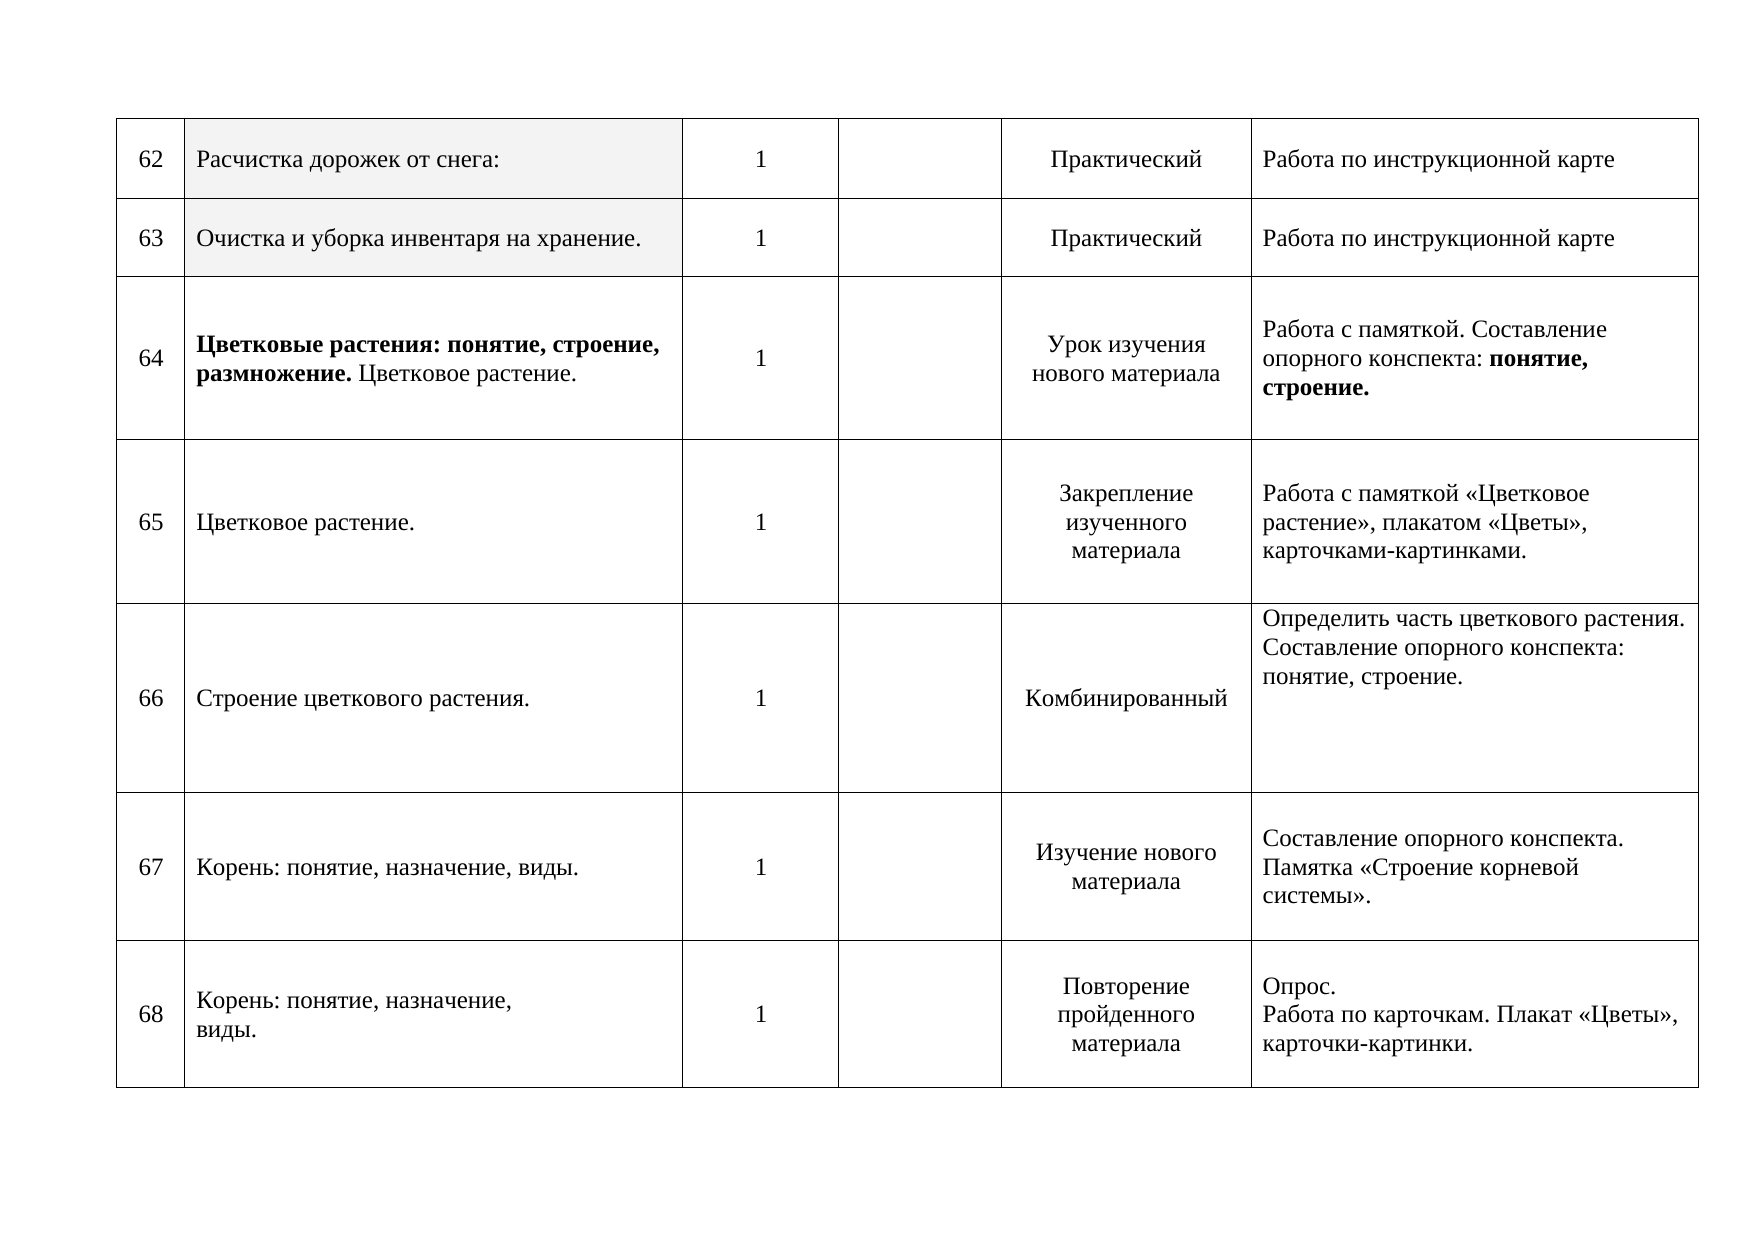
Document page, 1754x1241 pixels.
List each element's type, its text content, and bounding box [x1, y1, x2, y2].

table_cell [839, 604, 1001, 792]
table_cell Повторение пройденного материала [1002, 941, 1251, 1087]
table_cell [839, 941, 1001, 1087]
table_cell Определить часть цветкового растения. Составление опорного конспекта: понятие, строение. [1252, 604, 1698, 792]
table_cell Работа с памяткой. Составление опорного конспекта: понятие, строение. [1252, 277, 1698, 438]
table_cell 1 [683, 199, 838, 276]
table_cell Работа по инструкционной карте [1252, 199, 1698, 276]
table_cell 67 [117, 793, 184, 940]
table_cell Строение цветкового растения. [185, 604, 682, 792]
table_cell 64 [117, 277, 184, 438]
table_cell Цветковое растение. [185, 440, 682, 602]
table_cell Корень: понятие, назначение, виды. [185, 941, 682, 1087]
table_cell [839, 119, 1001, 198]
table_cell 1 [683, 119, 838, 198]
table_cell 68 [117, 941, 184, 1087]
table_cell Закрепление изученного материала [1002, 440, 1251, 602]
table_cell Практический [1002, 119, 1251, 198]
table_cell Корень: понятие, назначение, виды. [185, 793, 682, 940]
table_cell 62 [117, 119, 184, 198]
table_cell Практический [1002, 199, 1251, 276]
table_cell 1 [683, 941, 838, 1087]
table_cell [839, 277, 1001, 438]
table_cell Опрос. Работа по карточкам. Плакат «Цветы», карточки-картинки. [1252, 941, 1698, 1087]
table_cell 1 [683, 440, 838, 602]
table_cell Составление опорного конспекта. Памятка «Строение корневой системы». [1252, 793, 1698, 940]
table_cell 1 [683, 604, 838, 792]
table_cell 1 [683, 793, 838, 940]
table_cell 65 [117, 440, 184, 602]
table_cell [1252, 119, 1698, 198]
table_cell Очистка и уборка инвентаря на хранение. [185, 199, 682, 276]
table_cell [839, 440, 1001, 602]
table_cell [185, 119, 682, 198]
table_cell Урок изучения нового материала [1002, 277, 1251, 438]
table_cell [839, 793, 1001, 940]
table_cell Комбинированный [1002, 604, 1251, 792]
table_cell [839, 199, 1001, 276]
table_cell 63 [117, 199, 184, 276]
table_cell Цветковые растения: понятие, строение, размножение. Цветковое растение. [185, 277, 682, 438]
table_cell Работа с памяткой «Цветковое растение», плакатом «Цветы», карточками-картинками. [1252, 440, 1698, 602]
table_cell 66 [117, 604, 184, 792]
table_cell 1 [683, 277, 838, 438]
table_cell Изучение нового материала [1002, 793, 1251, 940]
